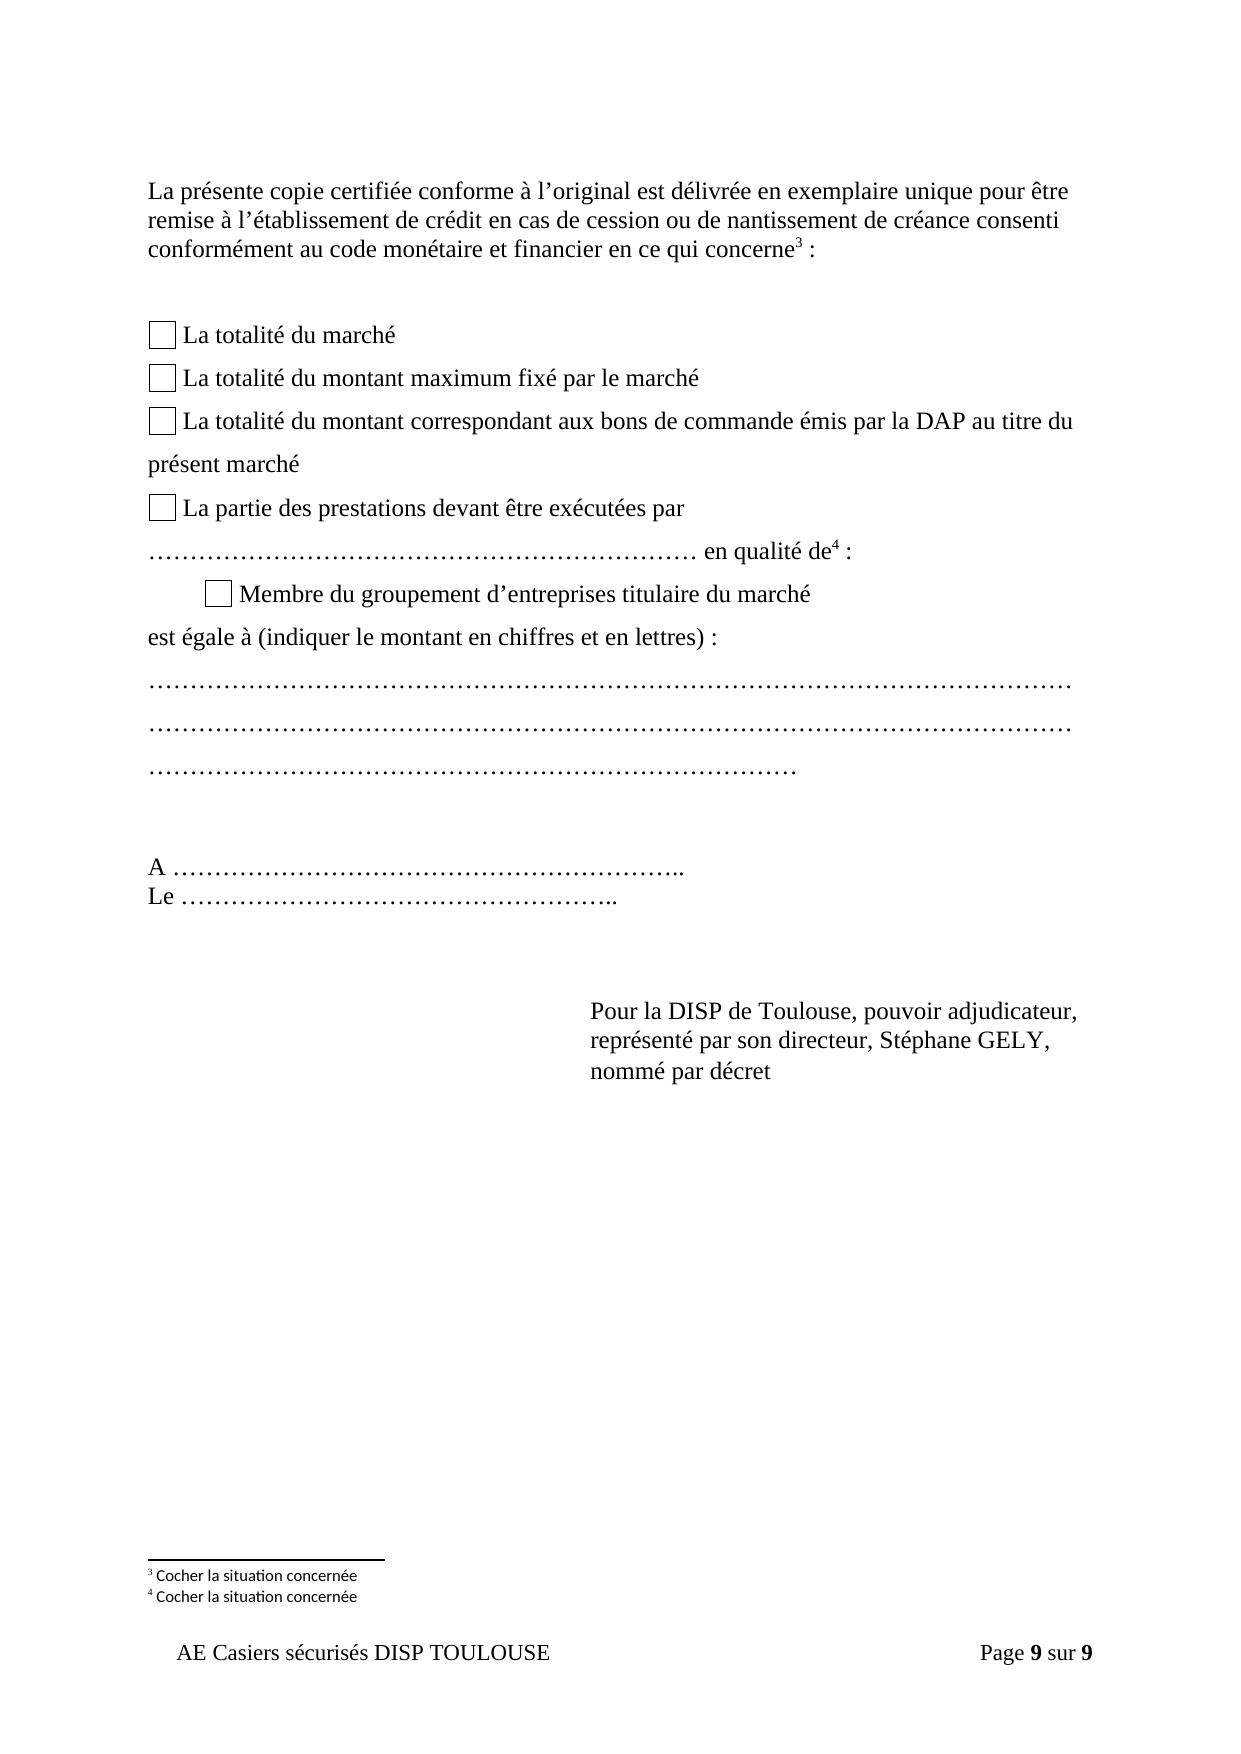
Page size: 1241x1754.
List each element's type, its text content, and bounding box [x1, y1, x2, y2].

text Membre du groupement d’entreprises titulaire du marché [204, 579, 1093, 608]
text Pour la DISP de Toulouse, pouvoir adjudicateur, représenté par son directeur, Stéphane GELY, nommé par décret [590, 996, 1093, 1084]
text La totalité du marché [148, 320, 1093, 349]
text La partie des prestations devant être exécutées par ………………………………………………………… en qualité de : [148, 493, 1093, 564]
text Le …………………………………………….. [148, 881, 1093, 909]
text La totalité du montant maximum fixé par le marché [148, 363, 1093, 392]
text La totalité du montant correspondant aux bons de commande émis par la DAP au titre du présent marché [148, 406, 1093, 478]
text A …………………………………………………….. [148, 852, 1093, 881]
text La présente copie certifiée conforme à l’original est délivrée en exemplaire unique pour être remise à l’établissement de crédit en cas de cession ou de nantissement de créance consenti conformément au code monétaire et financier en ce qui concerne : [148, 176, 1093, 263]
text est égale à (indiquer le montant en chiffres et en lettres) : [148, 622, 1093, 651]
text ………………………………………………………………………………………………………………………………………………………………………………………………………………………………………………………………………… [148, 665, 1093, 780]
